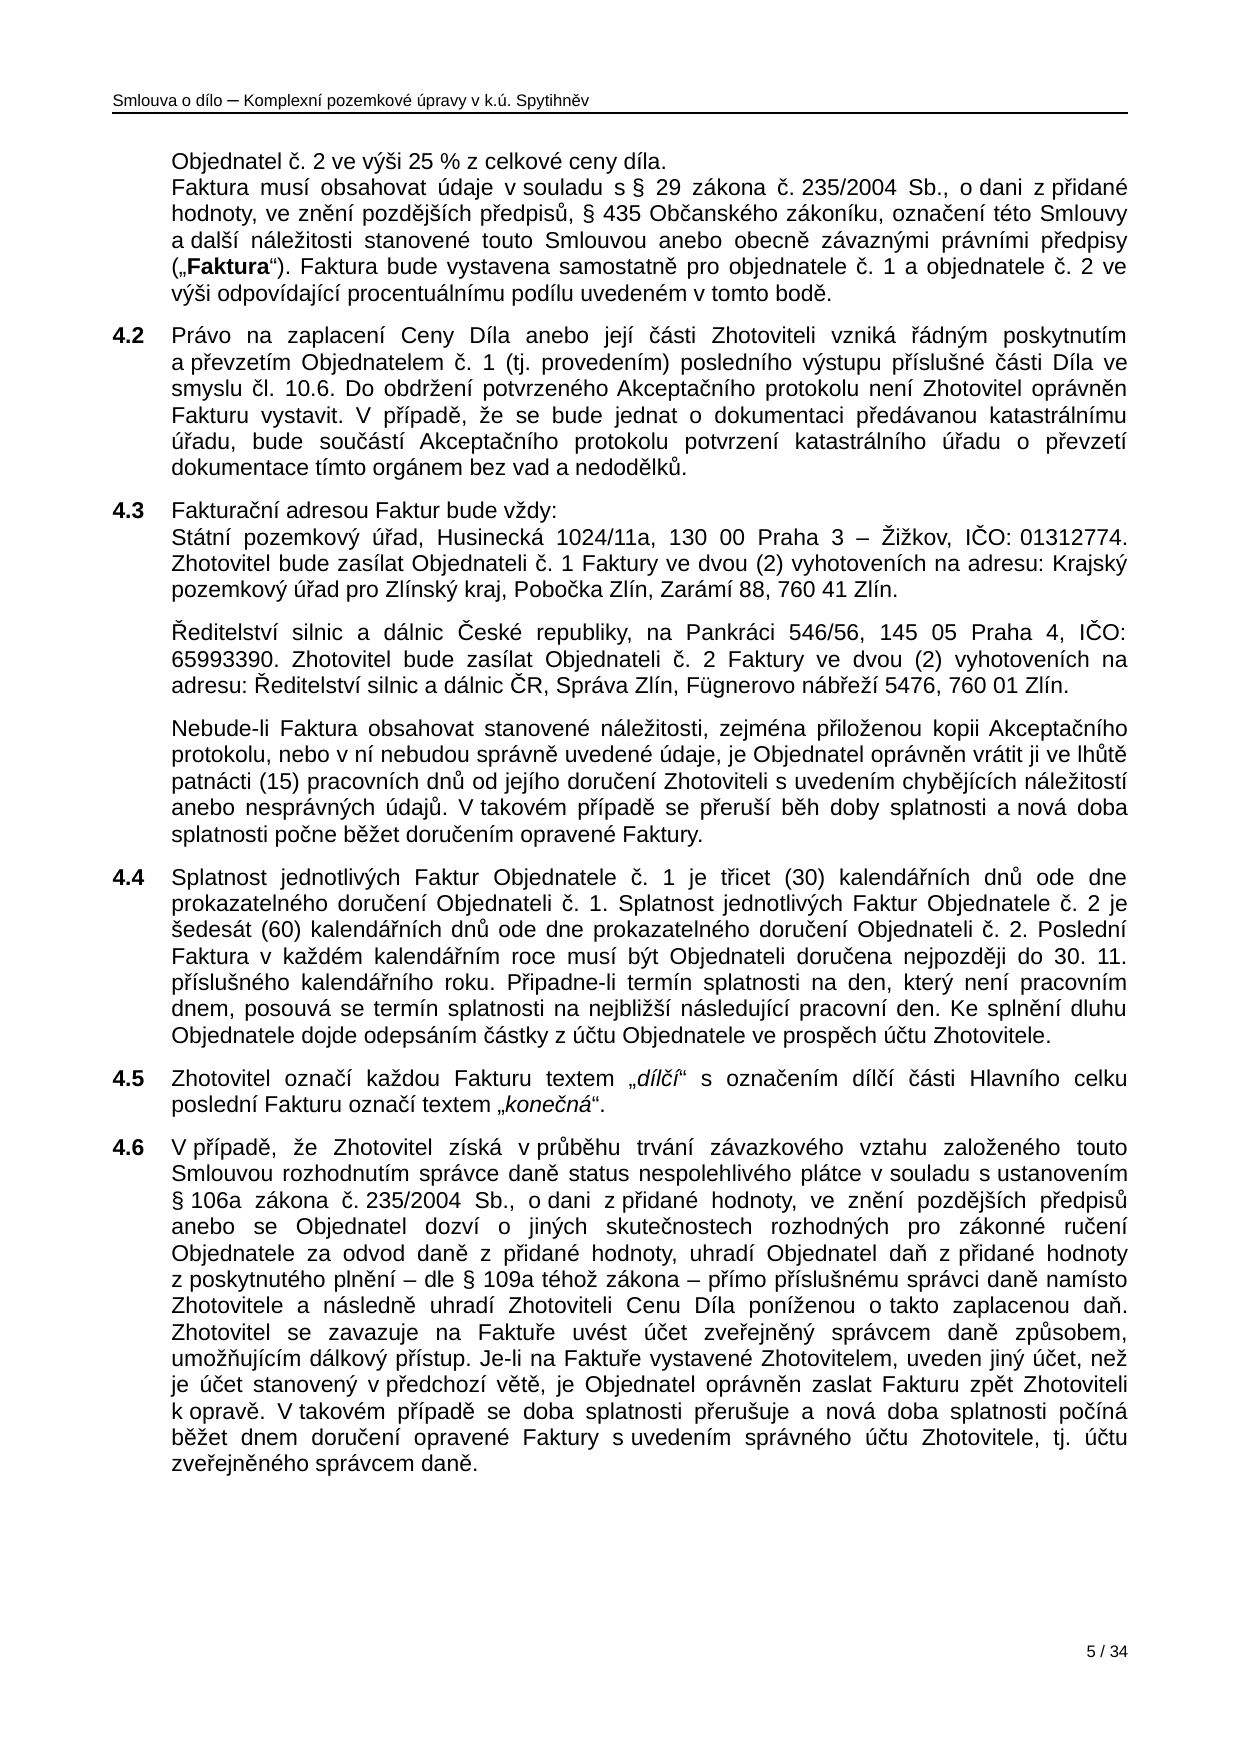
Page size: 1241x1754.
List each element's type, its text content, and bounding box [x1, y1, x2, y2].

text Právo na zaplacení Ceny Díla anebo její části Zhotoviteli vzniká řádným poskytnutím a převzetím Objednatelem č. 1 (tj. provedením) posledního výstupu příslušné části Díla ve smyslu čl. 10.6. Do obdržení potvrzeného Akceptačního protokolu není Zhotovitel oprávněn Fakturu vystavit. V případě, že se bude jednat o dokumentaci předávanou katastrálnímu úřadu, bude součástí Akceptačního protokolu potvrzení katastrálního úřadu o převzetí dokumentace tímto orgánem bez vad a nedodělků. [112, 322, 1128, 481]
text Zhotovitel označí každou Fakturu textem „dílčí“ s označením dílčí části Hlavního celku poslední Fakturu označí textem „konečná“. [112, 1065, 1128, 1117]
list Státní pozemkový úřad, Husinecká 1024/11a, 130 00 Praha 3 – Žižkov, IČO: 01312774. Zhotovitel bude zasílat Objednateli č. 1 Faktury ve dvou (2) vyhotoveních na adresu: Krajský pozemkový úřad pro Zlínský kraj, Pobočka Zlín, Zarámí 88, 760 41 Zlín. [171, 524, 1128, 603]
list Faktura musí obsahovat údaje v souladu s § 29 zákona č. 235/2004 Sb., o dani z přidané hodnoty, ve znění pozdějších předpisů, § 435 Občanského zákoníku, označení této Smlouvy a další náležitosti stanovené touto Smlouvou anebo obecně závaznými právními předpisy („Faktura“). Faktura bude vystavena samostatně pro objednatele č. 1 a objednatele č. 2 ve výši odpovídající procentuálnímu podílu uvedeném v tomto bodě. [171, 174, 1128, 306]
list Nebude-li Faktura obsahovat stanovené náležitosti, zejména přiloženou kopii Akceptačního protokolu, nebo v ní nebudou správně uvedené údaje, je Objednatel oprávněn vrátit ji ve lhůtě patnácti (15) pracovních dnů od jejího doručení Zhotoviteli s uvedením chybějících náležitostí anebo nesprávných údajů. V takovém případě se přeruší běh doby splatnosti a nová doba splatnosti počne běžet doručením opravené Faktury. [171, 715, 1128, 847]
text Fakturační adresou Faktur bude vždy: [112, 497, 1128, 524]
list Ředitelství silnic a dálnic České republiky, na Pankráci 546/56, 145 05 Praha 4, IČO: 65993390. Zhotovitel bude zasílat Objednateli č. 2 Faktury ve dvou (2) vyhotoveních na adresu: Ředitelství silnic a dálnic ČR, Správa Zlín, Fügnerovo nábřeží 5476, 760 01 Zlín. [171, 619, 1128, 698]
list Objednatel č. 2 ve výši 25 % z celkové ceny díla. [171, 148, 1128, 174]
text V případě, že Zhotovitel získá v průběhu trvání závazkového vztahu založeného touto Smlouvou rozhodnutím správce daně status nespolehlivého plátce v souladu s ustanovením § 106a zákona č. 235/2004 Sb., o dani z přidané hodnoty, ve znění pozdějších předpisů anebo se Objednatel dozví o jiných skutečnostech rozhodných pro zákonné ručení Objednatele za odvod daně z přidané hodnoty, uhradí Objednatel daň z přidané hodnoty z poskytnutého plnění – dle § 109a téhož zákona – přímo příslušnému správci daně namísto Zhotovitele a následně uhradí Zhotoviteli Cenu Díla poníženou o takto zaplacenou daň. Zhotovitel se zavazuje na Faktuře uvést účet zveřejněný správcem daně způsobem, umožňujícím dálkový přístup. Je-li na Faktuře vystavené Zhotovitelem, uveden jiný účet, než je účet stanovený v předchozí větě, je Objednatel oprávněn zaslat Fakturu zpět Zhotoviteli k opravě. V takovém případě se doba splatnosti přerušuje a nová doba splatnosti počíná běžet dnem doručení opravené Faktury s uvedením správného účtu Zhotovitele, tj. účtu zveřejněného správcem daně. [112, 1134, 1128, 1477]
text Splatnost jednotlivých Faktur Objednatele č. 1 je třicet (30) kalendářních dnů ode dne prokazatelného doručení Objednateli č. 1. Splatnost jednotlivých Faktur Objednatele č. 2 je šedesát (60) kalendářních dnů ode dne prokazatelného doručení Objednateli č. 2. Poslední Faktura v každém kalendářním roce musí být Objednateli doručena nejpozději do 30. 11. příslušného kalendářního roku. Připadne-li termín splatnosti na den, který není pracovním dnem, posouvá se termín splatnosti na nejbližší následující pracovní den. Ke splnění dluhu Objednatele dojde odepsáním částky z účtu Objednatele ve prospěch účtu Zhotovitele. [112, 863, 1128, 1048]
